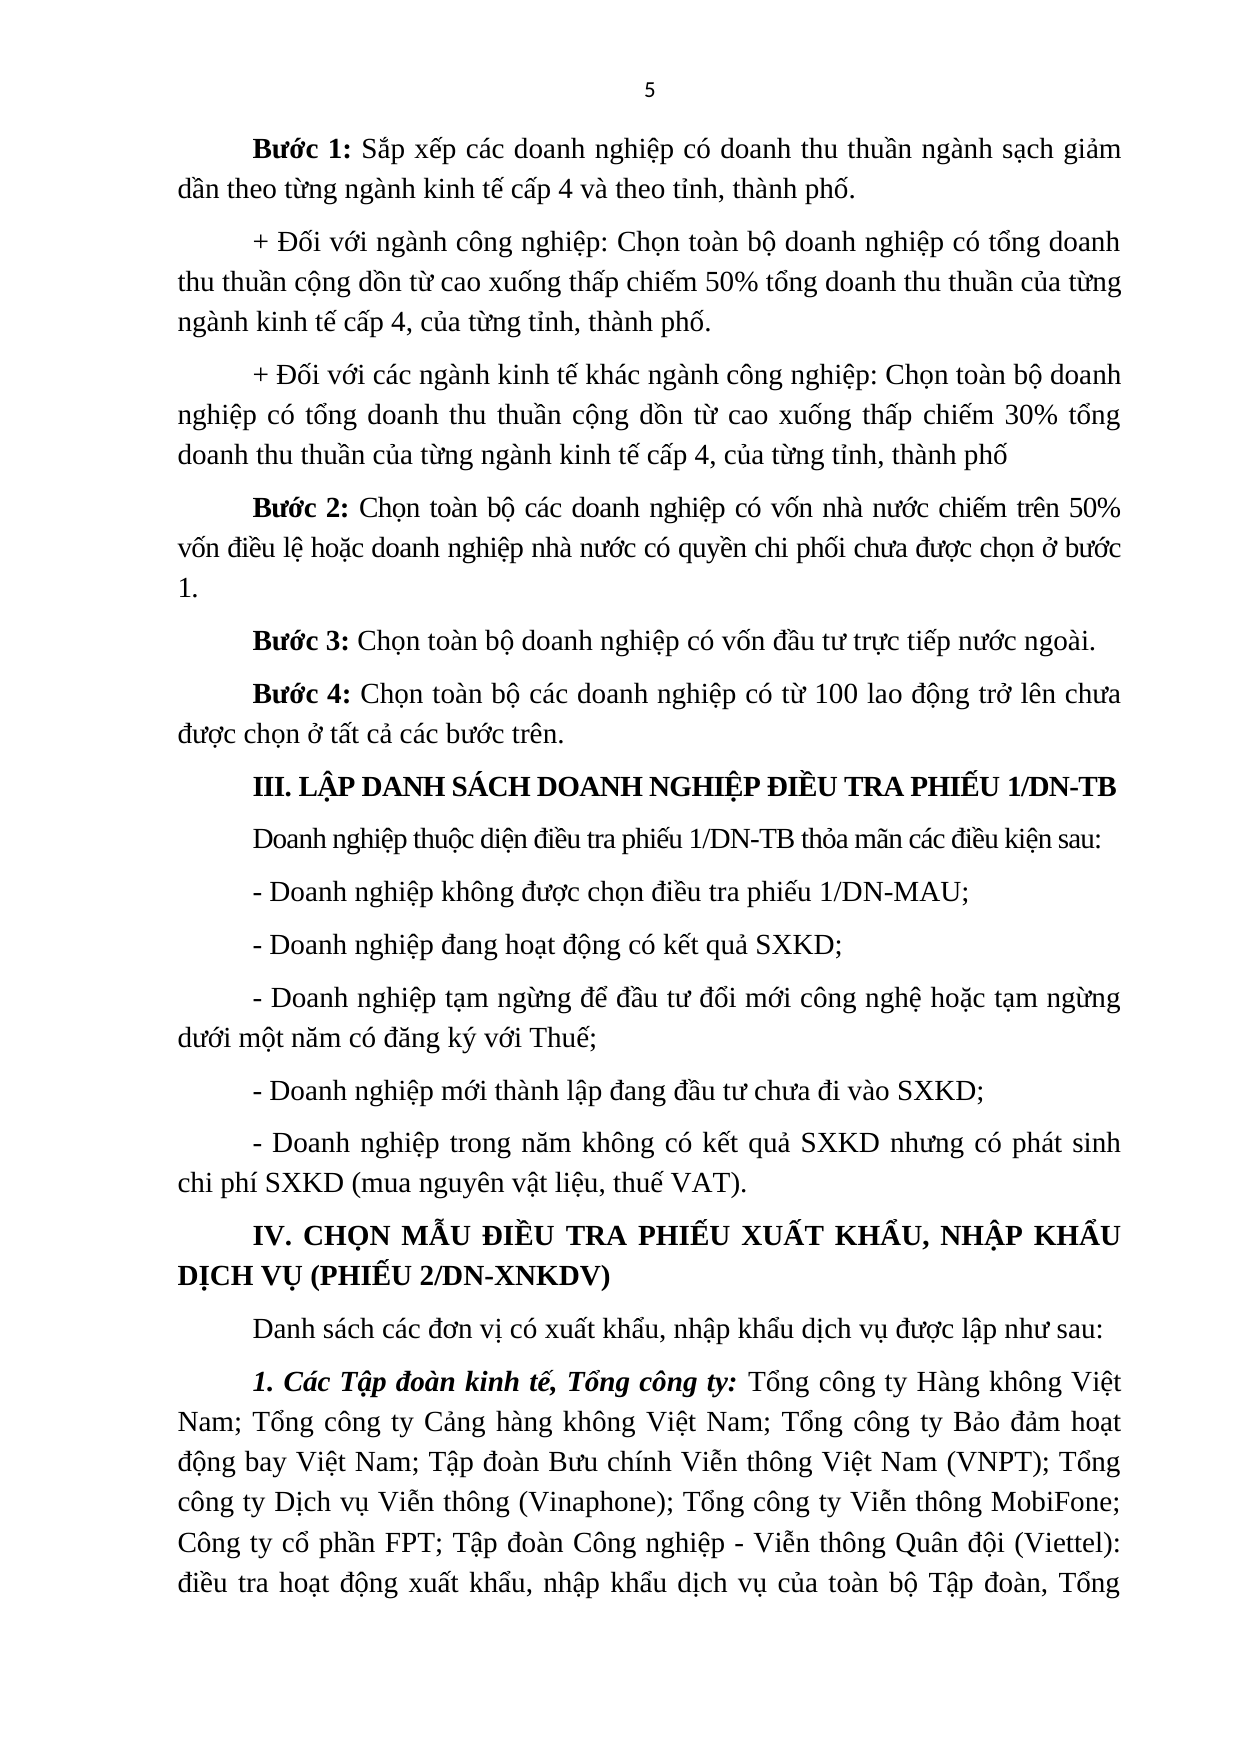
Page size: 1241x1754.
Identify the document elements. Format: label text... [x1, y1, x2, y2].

text - Doanh nghiệp đang hoạt động có kết quả SXKD; [177, 927, 1122, 961]
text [177, 1364, 1122, 1598]
text Bước 2: Chọn toàn bộ các doanh nghiệp có vốn nhà nước chiếm trên 50% vốn điều lệ hoặc doanh nghiệp nhà nước có quyền chi phối chưa được chọn ở bước 1. [177, 490, 1122, 604]
text III. LẬP DANH SÁCH DOANH NGHIỆP ĐIỀU TRA PHIẾU 1/DN-TB [177, 769, 1122, 802]
text + Đối với ngành công nghiệp: Chọn toàn bộ doanh nghiệp có tổng doanh thu thuần cộng dồn từ cao xuống thấp chiếm 50% tổng doanh thu thuần của từng ngành kinh tế cấp 4, của từng tỉnh, thành phố. [177, 224, 1122, 338]
text - Doanh nghiệp trong năm không có kết quả SXKD nhưng có phát sinh chi phí SXKD (mua nguyên vật liệu, thuế VAT). [177, 1125, 1122, 1199]
text Doanh nghiệp thuộc diện điều tra phiếu 1/DN-TB thỏa mãn các điều kiện sau: [177, 822, 1122, 855]
text Danh sách các đơn vị có xuất khẩu, nhập khẩu dịch vụ được lập như sau: [177, 1311, 1122, 1345]
list Bước 4: Chọn toàn bộ các doanh nghiệp có từ 100 lao động trở lên chưa được chọn ở tất cả các bước trên. [177, 676, 1122, 750]
text - Doanh nghiệp tạm ngừng để đầu tư đổi mới công nghệ hoặc tạm ngừng dưới một năm có đăng ký với Thuế; [177, 980, 1122, 1053]
text - Doanh nghiệp mới thành lập đang đầu tư chưa đi vào SXKD; [177, 1073, 1122, 1106]
text Bước 1: Sắp xếp các doanh nghiệp có doanh thu thuần ngành sạch giảm dần theo từng ngành kinh tế cấp 4 và theo tỉnh, thành phố. [177, 131, 1122, 205]
text + Đối với các ngành kinh tế khác ngành công nghiệp: Chọn toàn bộ doanh nghiệp có tổng doanh thu thuần cộng dồn từ cao xuống thấp chiếm 30% tổng doanh thu thuần của từng ngành kinh tế cấp 4, của từng tỉnh, thành phố [177, 357, 1122, 471]
list IV. CHỌN MẪU ĐIỀU TRA PHIẾU XUẤT KHẨU, NHẬP KHẨU DỊCH VỤ (PHIẾU 2/DN-XNKDV) [177, 1218, 1122, 1292]
text Bước 3: Chọn toàn bộ doanh nghiệp có vốn đầu tư trực tiếp nước ngoài. [177, 623, 1122, 657]
text - Doanh nghiệp không được chọn điều tra phiếu 1/DN-MAU; [177, 874, 1122, 908]
